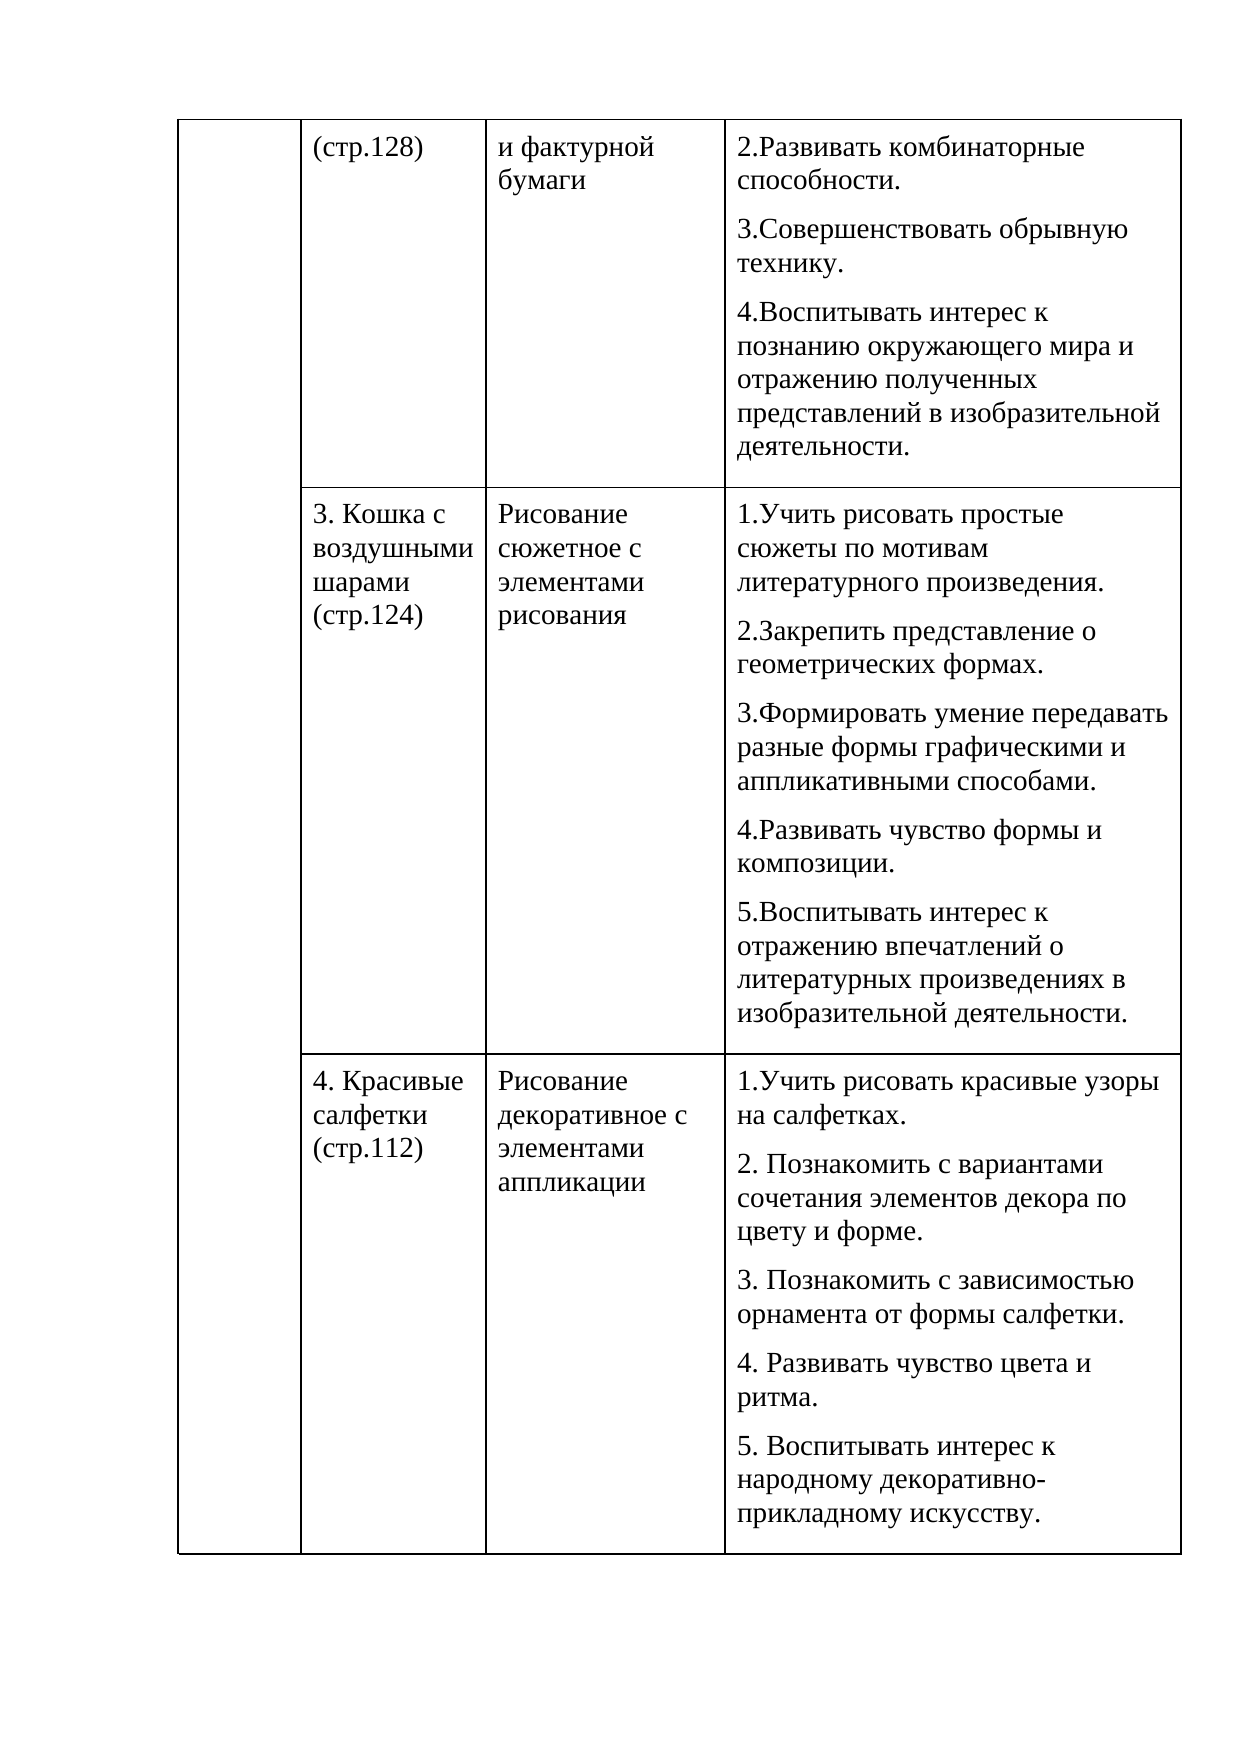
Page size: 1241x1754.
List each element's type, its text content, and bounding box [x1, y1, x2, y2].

table_cell Рисование сюжетное с элементами рисования [487, 488, 724, 1053]
table_cell 4. Красивые салфетки (стр.112) [302, 1055, 485, 1553]
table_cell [302, 120, 485, 486]
table_cell 3. Кошка с воздушными шарами (стр.124) [302, 488, 485, 1053]
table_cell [726, 120, 1180, 486]
table_cell 1.Учить рисовать простые сюжеты по мотивам литературного произведения. 2.Закрепить представление о геометрических формах. 3.Формировать умение передавать разные формы графическими и аппликативными способами. 4.Развивать чувство формы и композиции. 5.Воспитывать интерес к отражению впечатлений о литературных произведениях в изобразительной деятельности. [726, 488, 1180, 1053]
table_cell 1.Учить рисовать красивые узоры на салфетках. 2. Познакомить с вариантами сочетания элементов декора по цвету и форме. 3. Познакомить с зависимостью орнамента от формы салфетки. 4. Развивать чувство цвета и ритма. 5. Воспитывать интерес к народному декоративно-прикладному искусству. [726, 1055, 1180, 1553]
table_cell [487, 120, 724, 486]
table_cell Рисование декоративное с элементами аппликации [487, 1055, 724, 1553]
